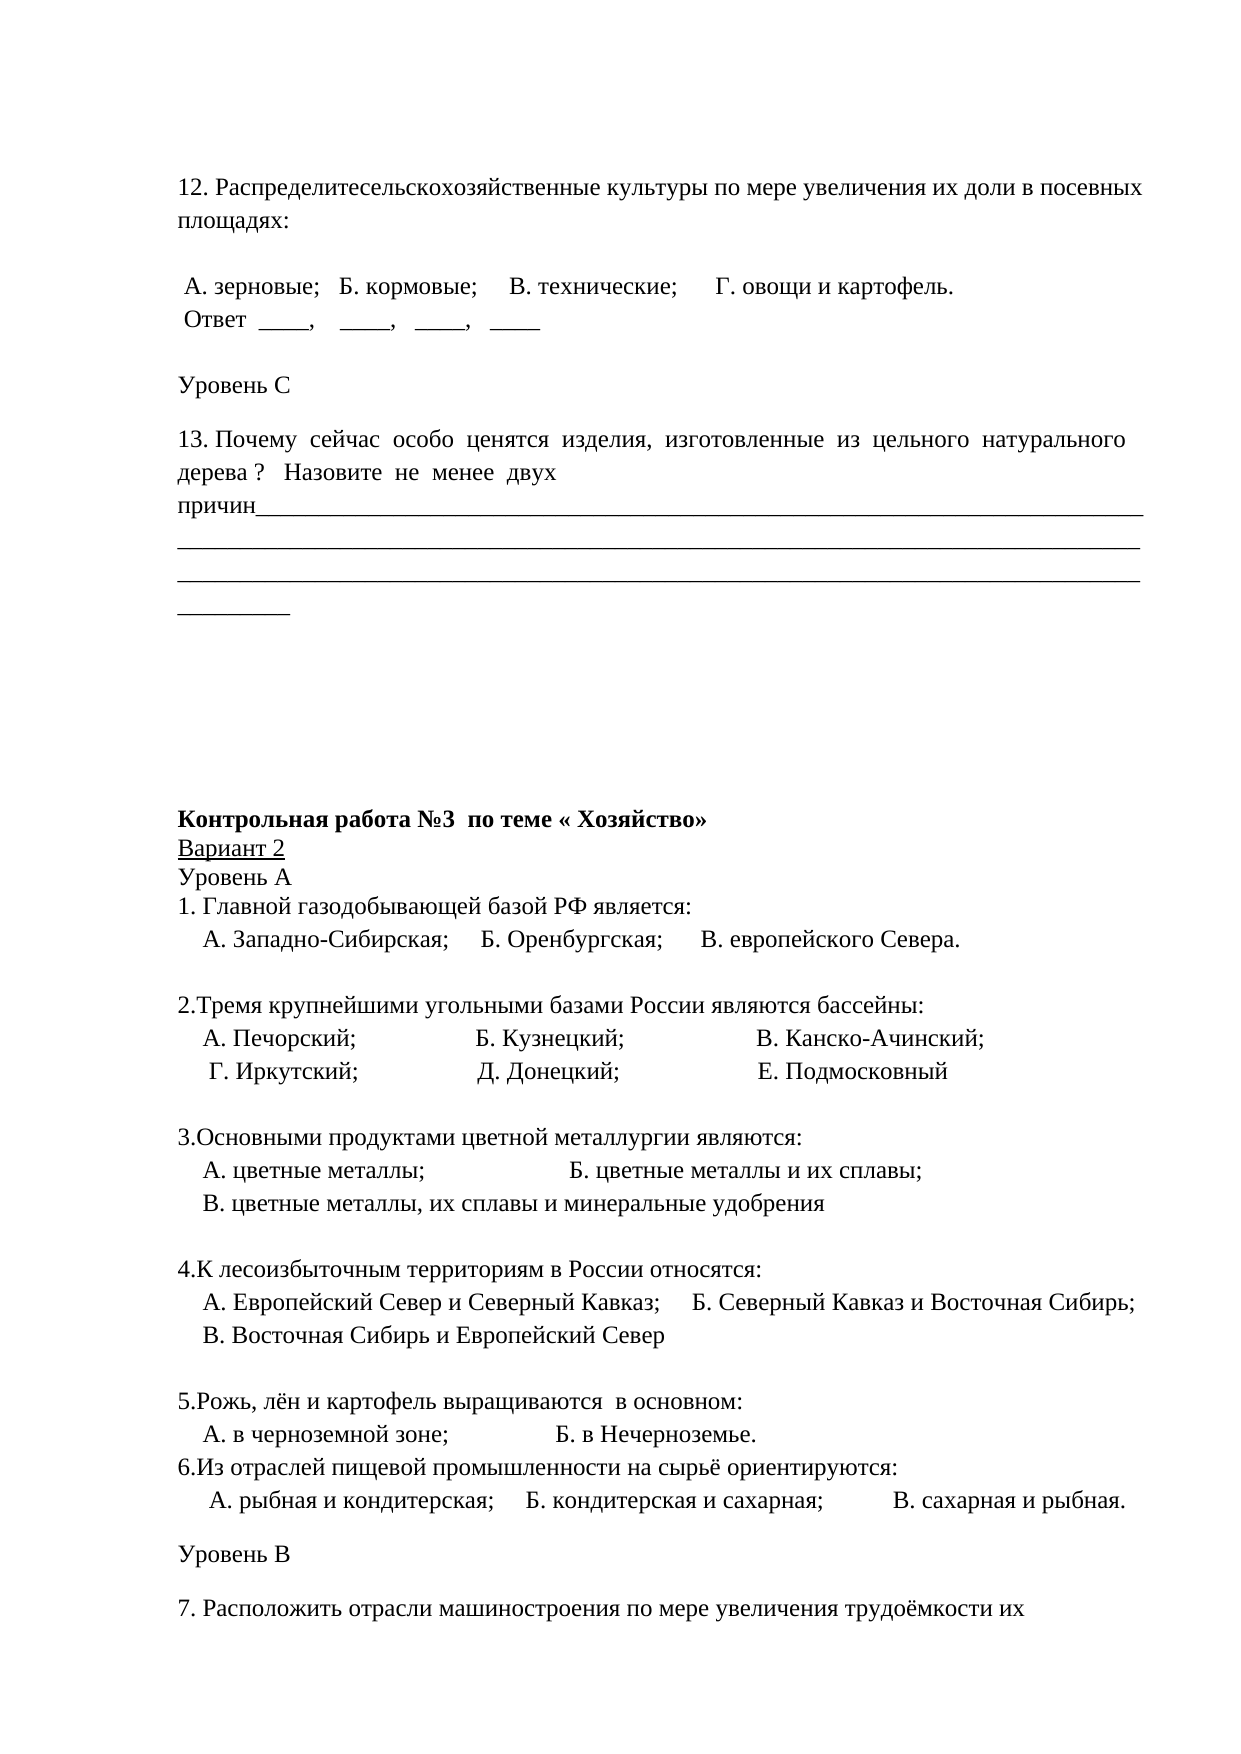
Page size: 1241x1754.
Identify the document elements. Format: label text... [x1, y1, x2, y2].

text 7. Расположить отрасли машиностроения по мере увеличения трудоёмкости их [177, 1593, 1152, 1622]
text Контрольная работа №3 по теме « Хозяйство» [177, 804, 1152, 833]
text 13. Почему сейчас особо ценятся изделия, изготовленные из цельного натурального дерева ? Назовите не менее двух причин__________________________________________________________________________________________________________________________________________________________________________________________________________________________________________ [177, 424, 1152, 618]
text А. Западно-Сибирская; Б. Оренбургская; В. европейского Севера. [177, 924, 1152, 952]
text Уровень А [177, 862, 1152, 891]
text А. зерновые; Б. кормовые; В. технические; Г. овощи и картофель. [177, 271, 1152, 300]
text 3.Основными продуктами цветной металлургии являются: [177, 1122, 1152, 1151]
text 4.К лесоизбыточным территориям в России относятся: [177, 1254, 1152, 1283]
text А. цветные металлы; Б. цветные металлы и их сплавы; [177, 1155, 1152, 1184]
text Уровень В [177, 1539, 1152, 1568]
text площадях: [177, 205, 1152, 234]
text В. Восточная Сибирь и Европейский Север [177, 1320, 1152, 1349]
text В. цветные металлы, их сплавы и минеральные удобрения [177, 1188, 1152, 1217]
text А. Европейский Север и Северный Кавказ; Б. Северный Кавказ и Восточная Сибирь; [177, 1287, 1152, 1316]
text А. в черноземной зоне; Б. в Нечерноземье. [177, 1419, 1152, 1448]
text 12. Распределитесельскохозяйственные культуры по мере увеличения их доли в посевных [177, 172, 1152, 201]
text 6.Из отраслей пищевой промышленности на сырьё ориентируются: [177, 1452, 1152, 1481]
text А. рыбная и кондитерская; Б. кондитерская и сахарная; В. сахарная и рыбная. [177, 1485, 1152, 1514]
text Г. Иркутский; Д. Донецкий; Е. Подмосковный [177, 1056, 1152, 1084]
text Вариант 2 [177, 833, 1152, 862]
text Ответ ____, ____, ____, ____ [177, 304, 1152, 333]
text 1. Главной газодобывающей базой РФ является: [177, 891, 1152, 919]
text 2.Тремя крупнейшими угольными базами России являются бассейны: [177, 990, 1152, 1018]
text А. Печорский; Б. Кузнецкий; В. Канско-Ачинский; [177, 1023, 1152, 1052]
text 5.Рожь, лён и картофель выращиваются в основном: [177, 1386, 1152, 1415]
text Уровень С [177, 370, 1152, 399]
